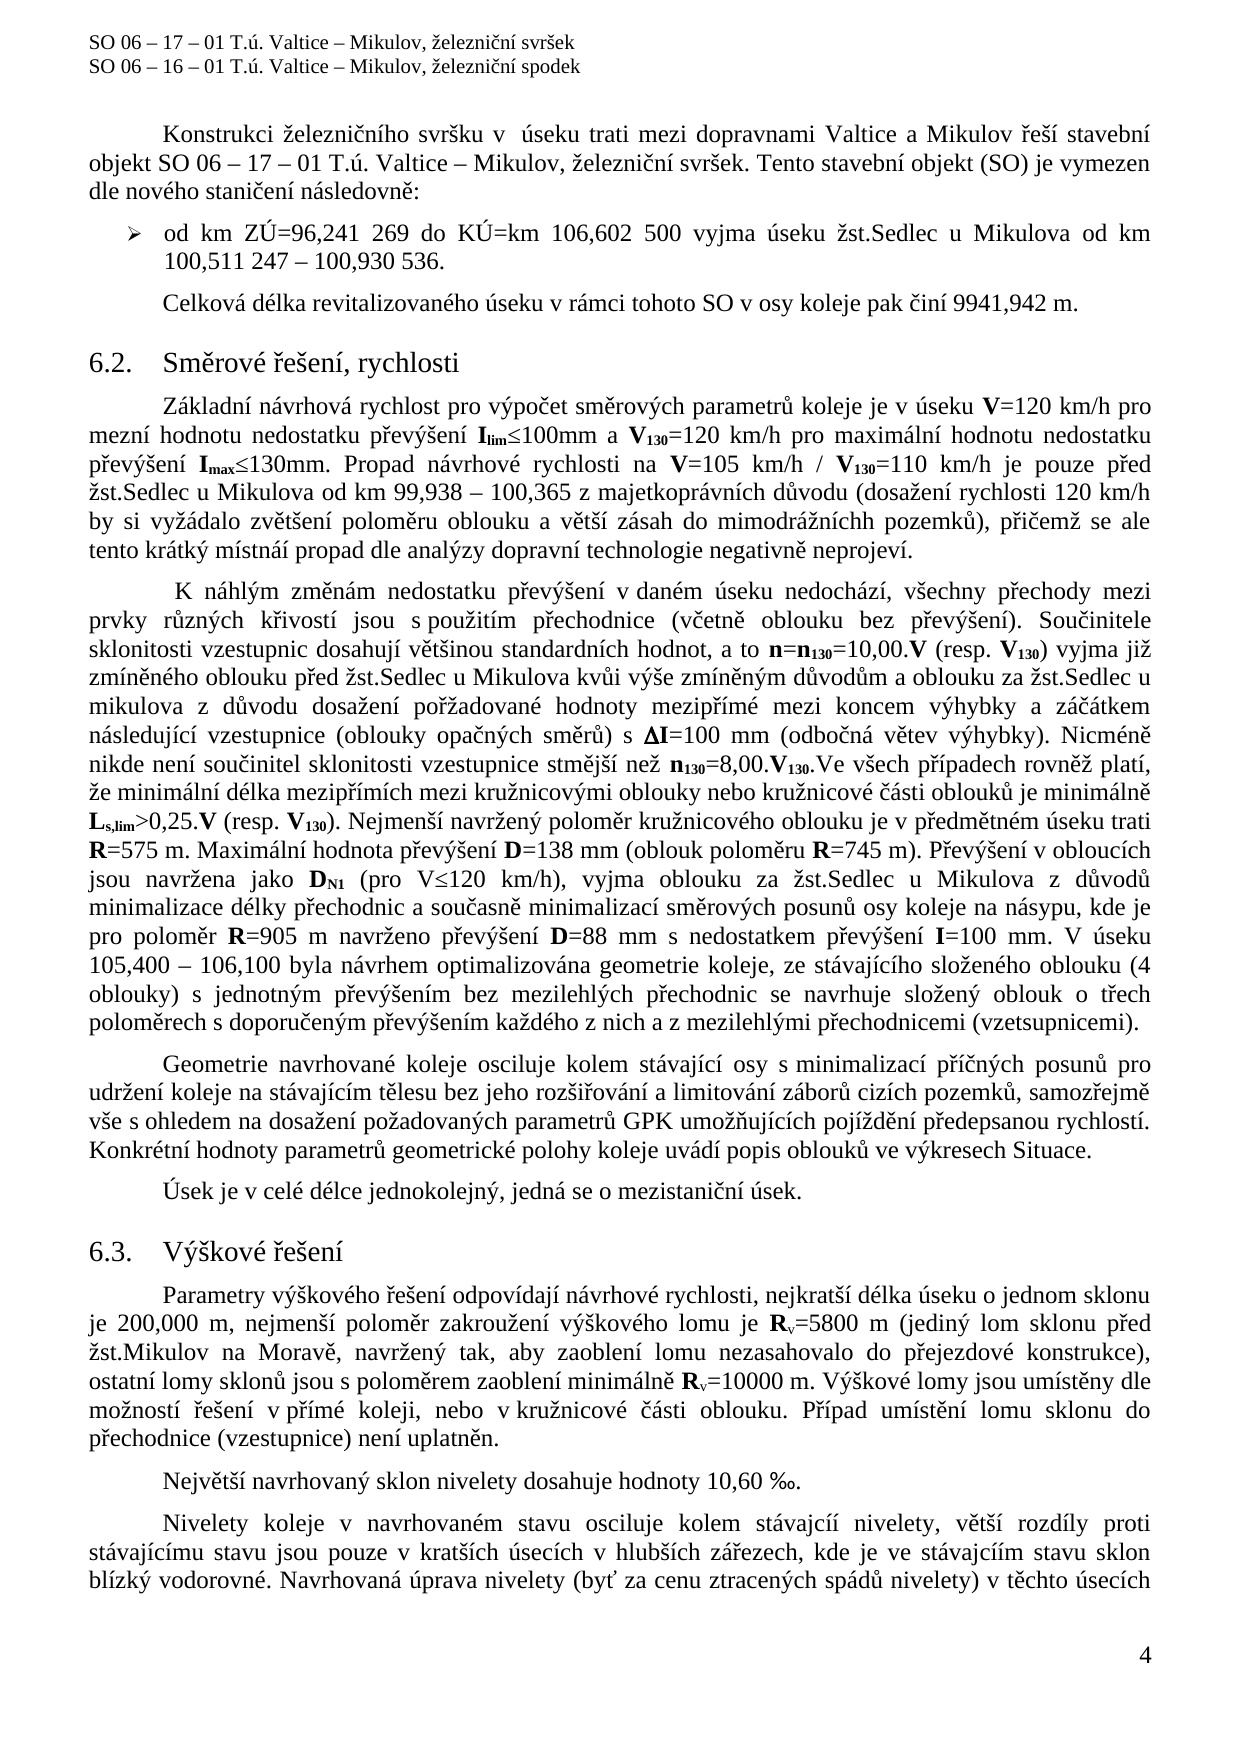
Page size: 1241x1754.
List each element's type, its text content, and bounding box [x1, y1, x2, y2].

text Geometrie navrhované koleje osciluje kolem stávající osy s minimalizací příčných posunů pro udržení koleje na stávajícím tělesu bez jeho rozšiřování a limitování záborů cizích pozemků, samozřejmě vše s ohledem na dosažení požadovaných parametrů GPK umožňujících pojíždění předepsanou rychlostí. Konkrétní hodnoty parametrů geometrické polohy koleje uvádí popis oblouků ve výkresech Situace. [89, 1049, 1152, 1164]
text K náhlým změnám nedostatku převýšení v daném úseku nedochází, všechny přechody mezi prvky různých křivostí jsou s použitím přechodnice (včetně oblouku bez převýšení). Součinitele sklonitosti vzestupnic dosahují většinou standardních hodnot, a to n=n130=10,00.V (resp. V130) vyjma již zmíněného oblouku před žst.Sedlec u Mikulova kvůi výše zmíněným důvodům a oblouku za žst.Sedlec u mikulova z důvodu dosažení pořžadované hodnoty mezipřímé mezi koncem výhybky a záčátkem následující vzestupnice (oblouky opačných směrů) s I=100 mm (odbočná větev výhybky). Nicméně nikde není součinitel sklonitosti vzestupnice stmější než n130=8,00.V130.Ve všech případech rovněž platí, že minimální délka mezipřímích mezi kružnicovými oblouky nebo kružnicové části oblouků je minimálně Ls,lim>0,25.V (resp. V130). Nejmenší navržený poloměr kružnicového oblouku je v předmětném úseku trati R=575 m. Maximální hodnota převýšení D=138 mm (oblouk poloměru R=745 m). Převýšení v obloucích jsou navržena jako DN1 (pro V≤120 km/h), vyjma oblouku za žst.Sedlec u Mikulova z důvodů minimalizace délky přechodnic a současně minimalizací směrových posunů osy koleje na násypu, kde je pro poloměr R=905 m navrženo převýšení D=88 mm s nedostatkem převýšení I=100 mm. V úseku 105,400 – 106,100 byla návrhem optimalizována geometrie koleje, ze stávajícího složeného oblouku (4 oblouky) s jednotným převýšením bez mezilehlých přechodnic se navrhuje složený oblouk o třech poloměrech s doporučeným převýšením každého z nich a z mezilehlými přechodnicemi (vzetsupnicemi). [89, 576, 1152, 1036]
subtitle Směrové řešení, rychlosti [89, 345, 1152, 379]
text Základní návrhová rychlost pro výpočet směrových parametrů koleje je v úseku V=120 km/h pro mezní hodnotu nedostatku převýšení Ilim≤100mm a V130=120 km/h pro maximální hodnotu nedostatku převýšení Imax≤130mm. Propad návrhové rychlosti na V=105 km/h / V130=110 km/h je pouze před žst.Sedlec u Mikulova od km 99,938 – 100,365 z majetkoprávních důvodu (dosažení rychlosti 120 km/h by si vyžádalo zvětšení poloměru oblouku a větší zásah do mimodrážníchh pozemků), přičemž se ale tento krátký místnáí propad dle analýzy dopravní technologie negativně neprojeví. [89, 391, 1152, 564]
text Parametry výškového řešení odpovídají návrhové rychlosti, nejkratší délka úseku o jednom sklonu je 200,000 m, nejmenší poloměr zakroužení výškového lomu je Rv=5800 m (jediný lom sklonu před žst.Mikulov na Moravě, navržený tak, aby zaoblení lomu nezasahovalo do přejezdové konstrukce), ostatní lomy sklonů jsou s poloměrem zaoblení minimálně Rv=10000 m. Výškové lomy jsou umístěny dle možností řešení v přímé koleji, nebo v kružnicové části oblouku. Případ umístění lomu sklonu do přechodnice (vzestupnice) není uplatněn. [89, 1280, 1152, 1452]
subtitle Výškové řešení [89, 1234, 1152, 1267]
list od km ZÚ=96,241 269 do KÚ=km 106,602 500 vyjma úseku žst.Sedlec u Mikulova od km 100,511 247 – 100,930 536. [126, 218, 1152, 275]
text Největší navrhovaný sklon nivelety dosahuje hodnoty 10,60 ‰. [89, 1465, 1152, 1495]
text Celková délka revitalizovaného úseku v rámci tohoto SO v osy koleje pak činí 9941,942 m. [89, 288, 1152, 316]
text Úsek je v celé délce jednokolejný, jedná se o mezistaniční úsek. [89, 1176, 1152, 1205]
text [89, 1508, 1152, 1594]
text Konstrukci železničního svršku v úseku trati mezi dopravnami Valtice a Mikulov řeší stavební objekt SO 06 – 17 – 01 T.ú. Valtice – Mikulov, železniční svršek. Tento stavební objekt (SO) je vymezen dle nového staničení následovně: [89, 119, 1152, 205]
